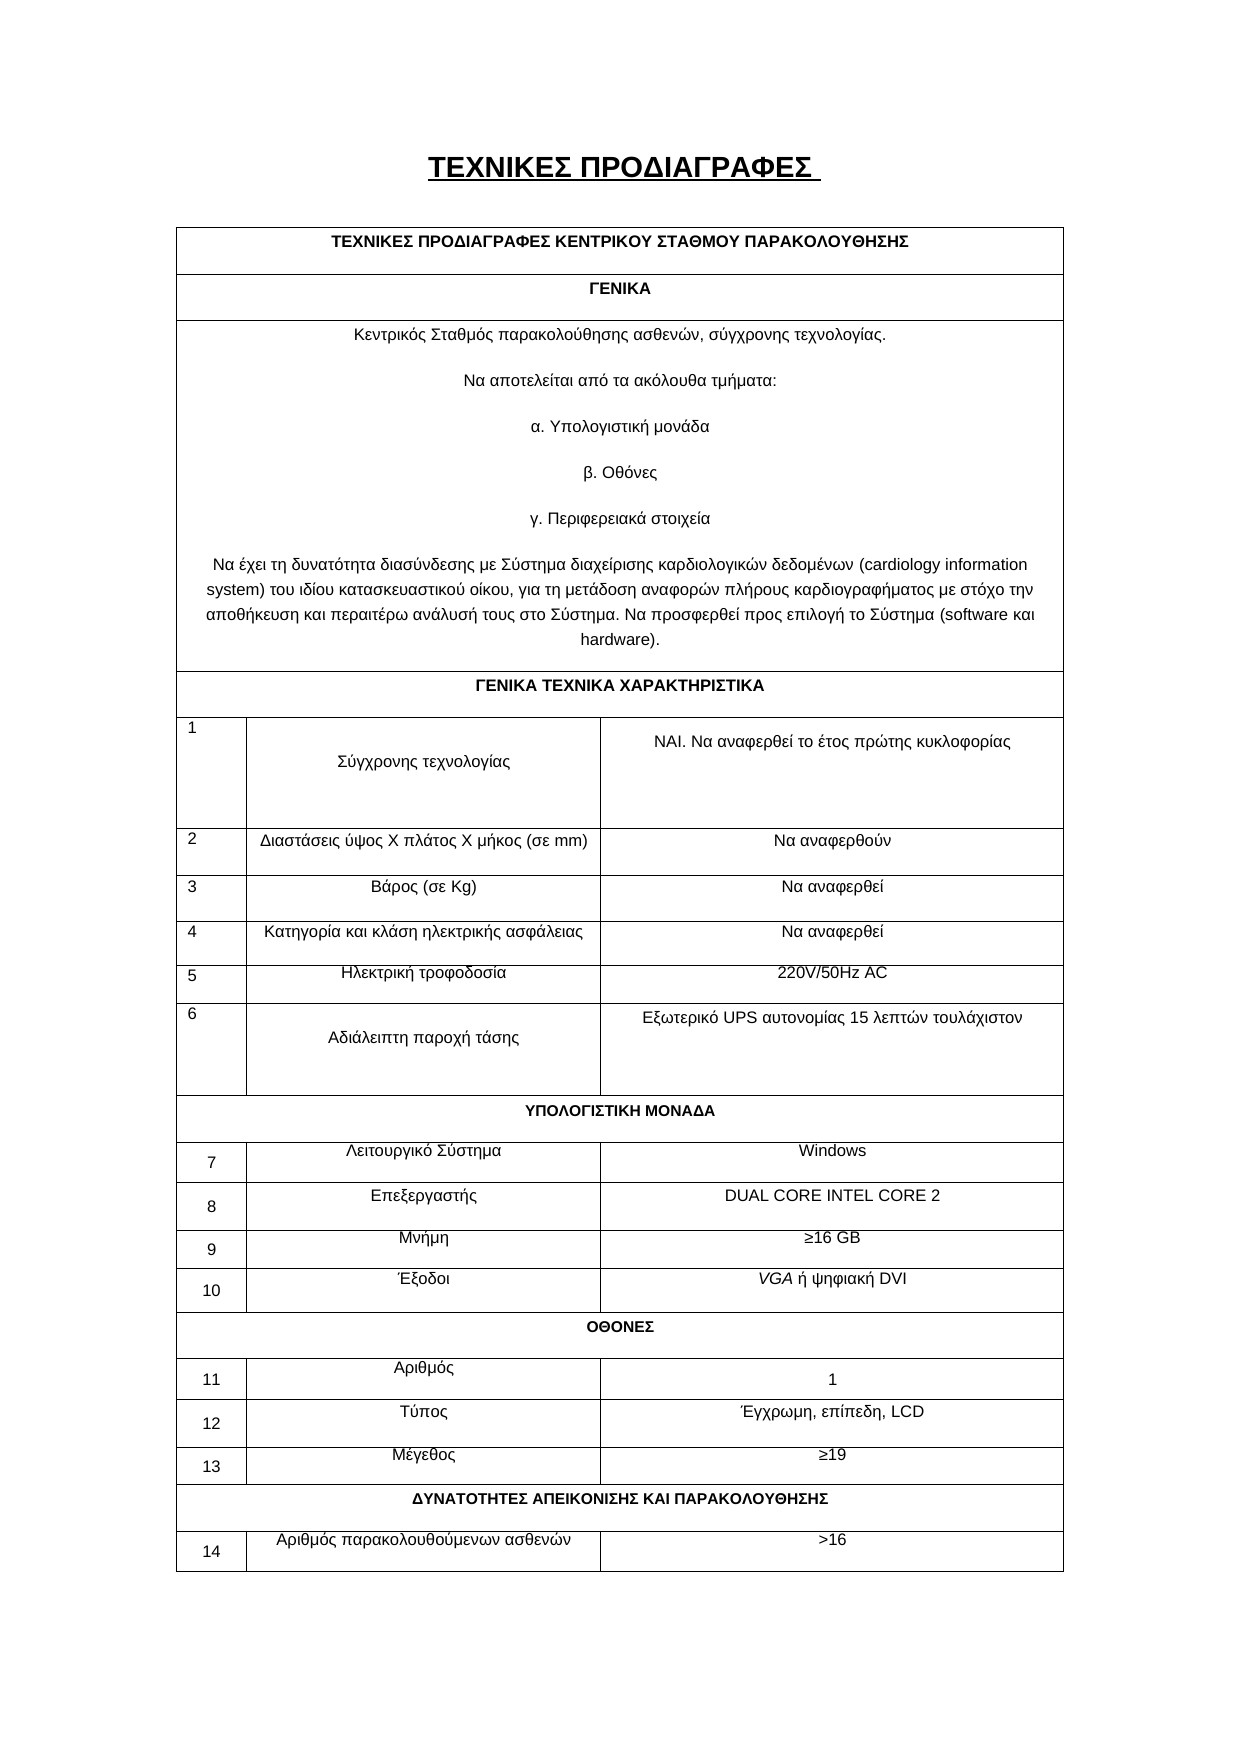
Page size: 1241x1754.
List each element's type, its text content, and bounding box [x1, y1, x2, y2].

table_cell DUAL CORE INTEL CORE 2 [601, 1183, 1063, 1230]
table_cell Κεντρικός Σταθμός παρακολούθησης ασθενών, σύγχρονης τεχνολογίας. Να αποτελείται από τα ακόλουθα τμήματα: α. Υπολογιστική μονάδα β. Οθόνες γ. Περιφερειακά στοιχεία Να έχει τη δυνατότητα διασύνδεσης με Σύστημα διαχείρισης καρδιολογικών δεδομένων (cardiology information system) του ιδίου κατασκευαστικού οίκου, για τη μετάδοση αναφορών πλήρους καρδιογραφήματος με στόχο την αποθήκευση και περαιτέρω ανάλυσή τους στο Σύστημα. Να προσφερθεί προς επιλογή το Σύστημα (software και hardware). [177, 321, 1063, 671]
table_cell 1 [601, 1359, 1063, 1399]
table_cell Να αναφερθεί [601, 922, 1063, 965]
table_cell ΓΕΝΙΚΑ ΤΕΧΝΙΚΑ ΧΑΡΑΚΤΗΡΙΣΤΙΚΑ [177, 672, 1063, 717]
table_cell 6 [177, 1004, 246, 1095]
table_cell 10 [177, 1269, 246, 1312]
table_cell ΥΠΟΛΟΓΙΣΤΙΚΗ ΜΟΝΑΔΑ [177, 1096, 1063, 1142]
table_cell 220V/50Hz AC [601, 966, 1063, 1003]
table_cell 14 [177, 1532, 246, 1571]
table_cell ΔΥΝΑΤΟΤΗΤΕΣ ΑΠΕΙΚΟΝΙΣΗΣ ΚΑΙ ΠΑΡΑΚΟΛΟΥΘΗΣΗΣ [177, 1485, 1063, 1531]
table_cell Έξοδοι [247, 1269, 600, 1312]
text ΤΕΧΝΙΚΕΣ ΠΡΟΔΙΑΓΡΑΦΕΣ [187, 150, 1053, 183]
table_cell ΓΕΝΙΚΑ [177, 275, 1063, 320]
table_cell Εξωτερικό UPS αυτονομίας 15 λεπτών τουλάχιστον [601, 1004, 1063, 1095]
table_cell ≥16 GB [601, 1231, 1063, 1267]
table_cell Ηλεκτρική τροφοδοσία [247, 966, 600, 1003]
table_cell Σύγχρονης τεχνολογίας [247, 718, 600, 828]
table_cell 11 [177, 1359, 246, 1399]
table_cell 13 [177, 1448, 246, 1484]
table_cell ΝΑΙ. Να αναφερθεί το έτος πρώτης κυκλοφορίας [601, 718, 1063, 828]
table_cell 7 [177, 1143, 246, 1182]
table_cell Τύπος [247, 1400, 600, 1447]
table_cell 5 [177, 966, 246, 1003]
table_cell 9 [177, 1231, 246, 1267]
table_cell 4 [177, 922, 246, 965]
table_cell Κατηγορία και κλάση ηλεκτρικής ασφάλειας [247, 922, 600, 965]
table_cell Αριθμός παρακολουθούμενων ασθενών [247, 1532, 600, 1571]
table_header ΤΕΧΝΙΚΕΣ ΠΡΟΔΙΑΓΡΑΦΕΣ ΚΕΝΤΡΙΚΟΥ ΣΤΑΘΜΟΥ ΠΑΡΑΚΟΛΟΥΘΗΣΗΣ [177, 228, 1063, 273]
table_cell Βάρος (σε Kg) [247, 876, 600, 921]
table_cell Windows [601, 1143, 1063, 1182]
table_cell Μνήμη [247, 1231, 600, 1267]
table_cell 12 [177, 1400, 246, 1447]
table_cell 3 [177, 876, 246, 921]
table_cell Αριθμός [247, 1359, 600, 1399]
table_cell VGA ή ψηφιακή DVI [601, 1269, 1063, 1312]
table_cell ≥19 [601, 1448, 1063, 1484]
table_cell Να αναφερθεί [601, 876, 1063, 921]
table_cell 1 [177, 718, 246, 828]
table_cell Να αναφερθούν [601, 829, 1063, 875]
table_cell ΟΘΟΝΕΣ [177, 1313, 1063, 1358]
table_cell Αδιάλειπτη παροχή τάσης [247, 1004, 600, 1095]
table_cell >16 [601, 1532, 1063, 1571]
table_cell Λειτουργικό Σύστημα [247, 1143, 600, 1182]
table_cell Έγχρωμη, επίπεδη, LCD [601, 1400, 1063, 1447]
table_cell Επεξεργαστής [247, 1183, 600, 1230]
table_cell 2 [177, 829, 246, 875]
table_cell Διαστάσεις ύψος Χ πλάτος Χ μήκος (σε mm) [247, 829, 600, 875]
table_cell Μέγεθος [247, 1448, 600, 1484]
table_cell 8 [177, 1183, 246, 1230]
